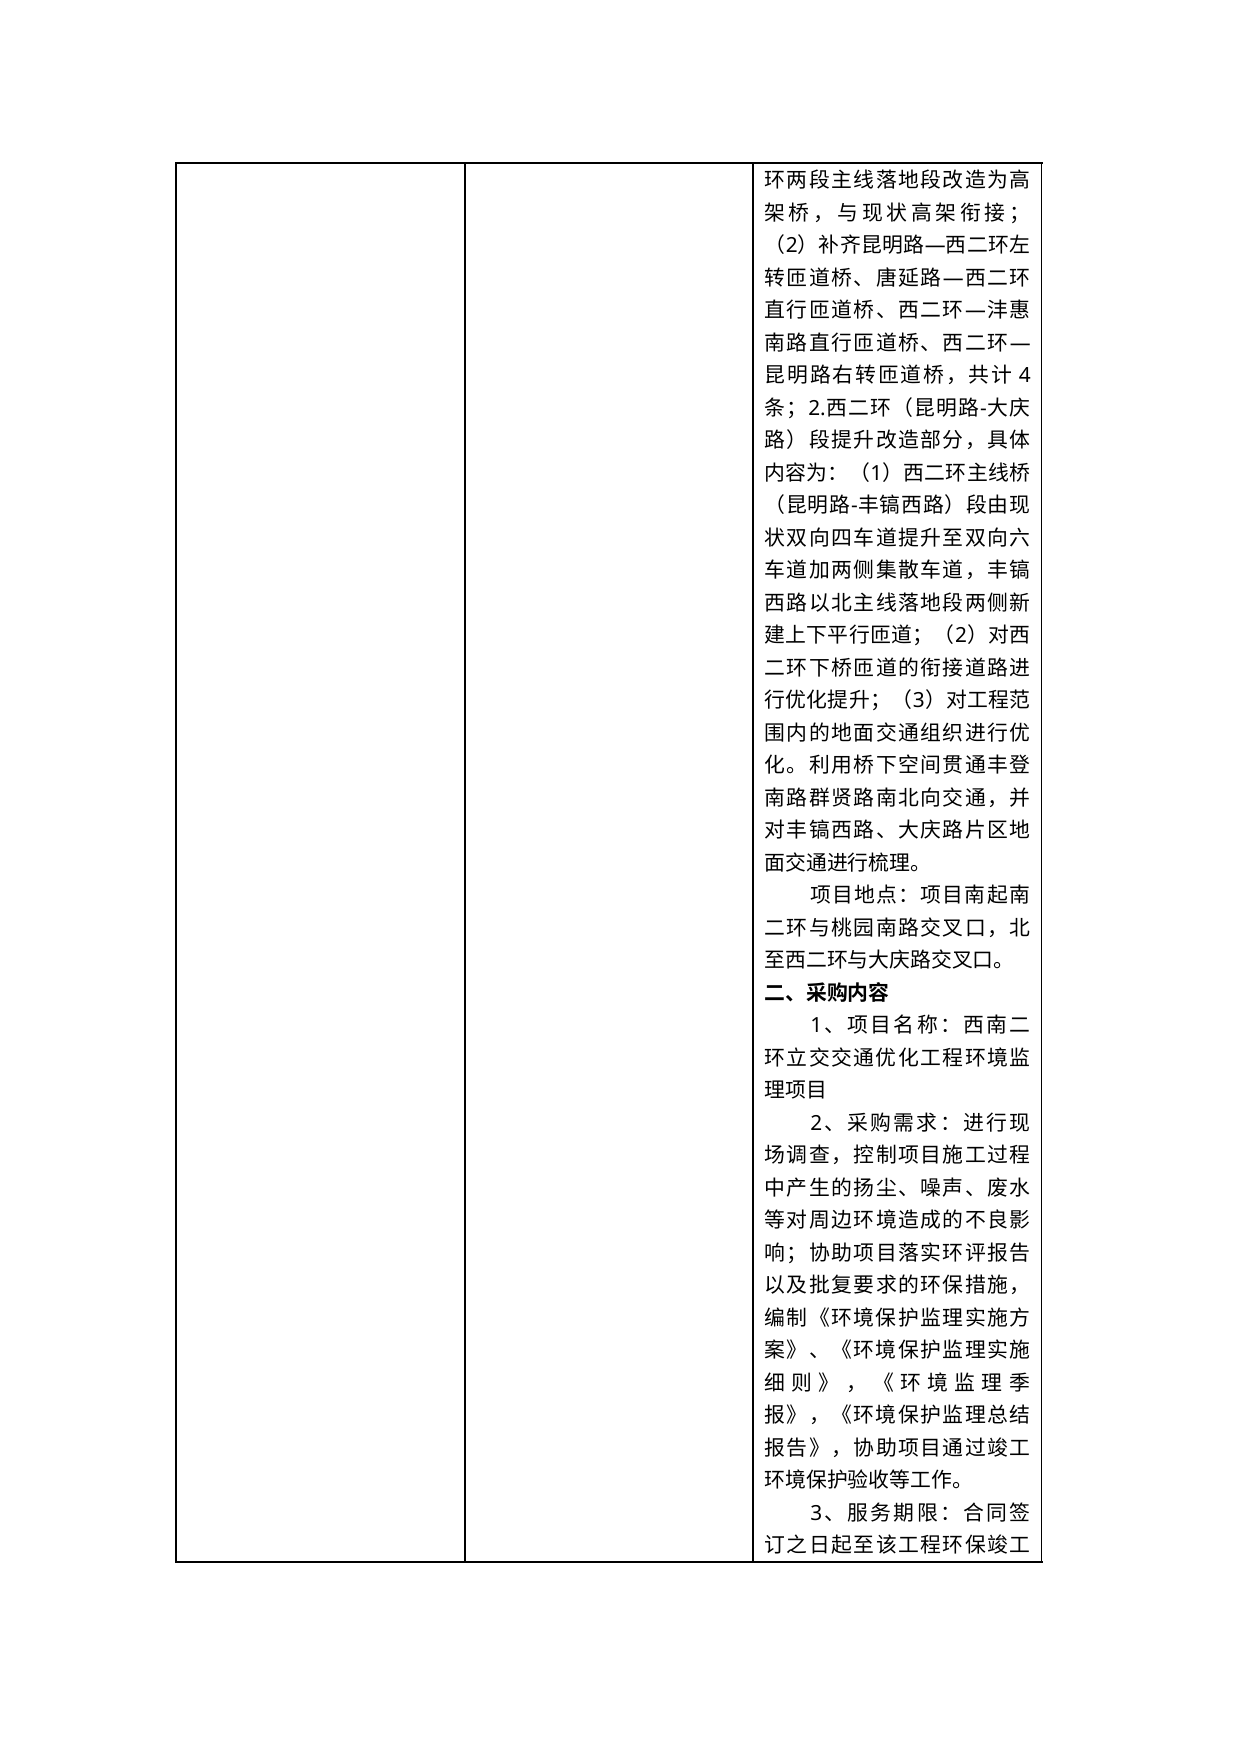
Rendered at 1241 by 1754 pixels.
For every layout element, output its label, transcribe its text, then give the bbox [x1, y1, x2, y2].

table_cell [466, 164, 752, 1561]
table_cell 1 [177, 164, 464, 1561]
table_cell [754, 164, 1041, 1561]
